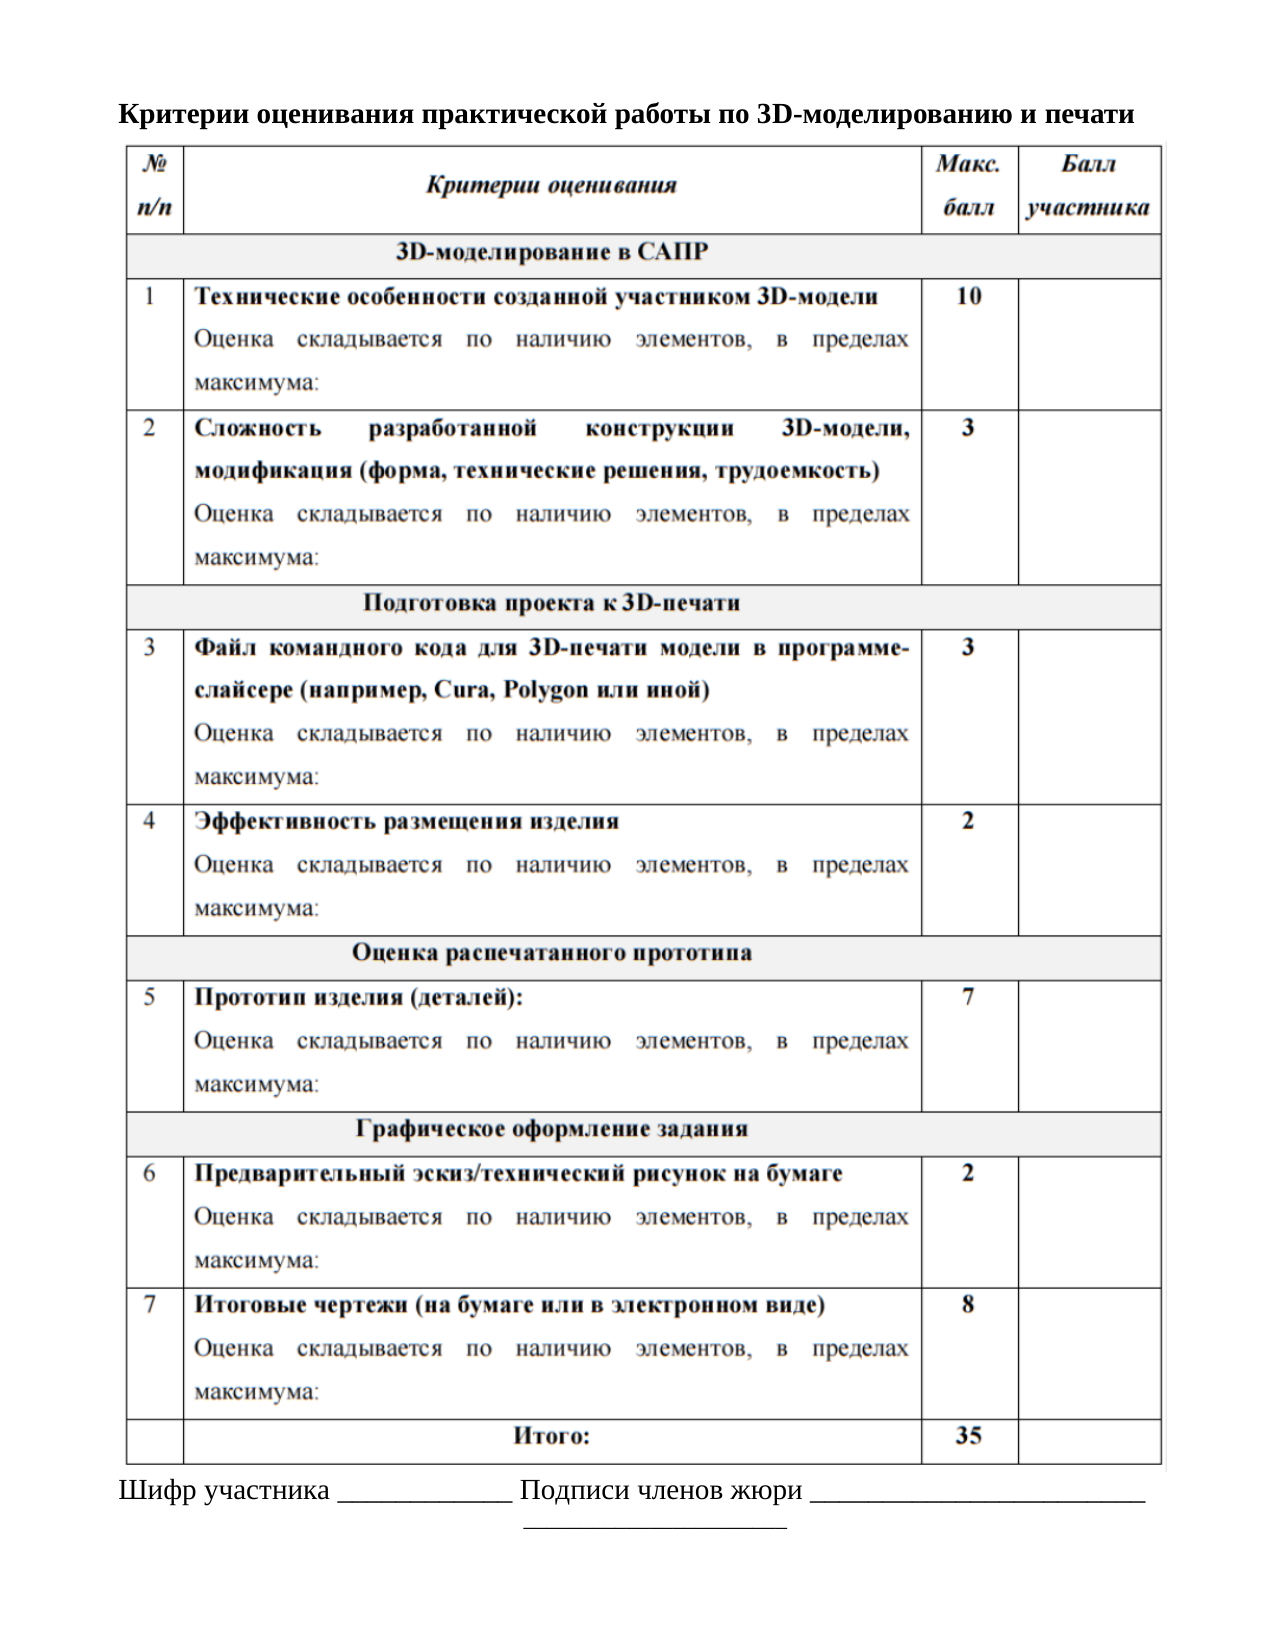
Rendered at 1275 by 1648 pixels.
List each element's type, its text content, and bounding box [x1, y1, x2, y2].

picture [120, 142, 1167, 1470]
text Шифр участника ____________ Подписи членов жюри _______________________ [118, 1472, 1186, 1506]
text _______________________ [118, 1506, 1186, 1532]
subtitle Критерии оценивания практической работы по 3D-моделированию и печати [118, 96, 1194, 129]
